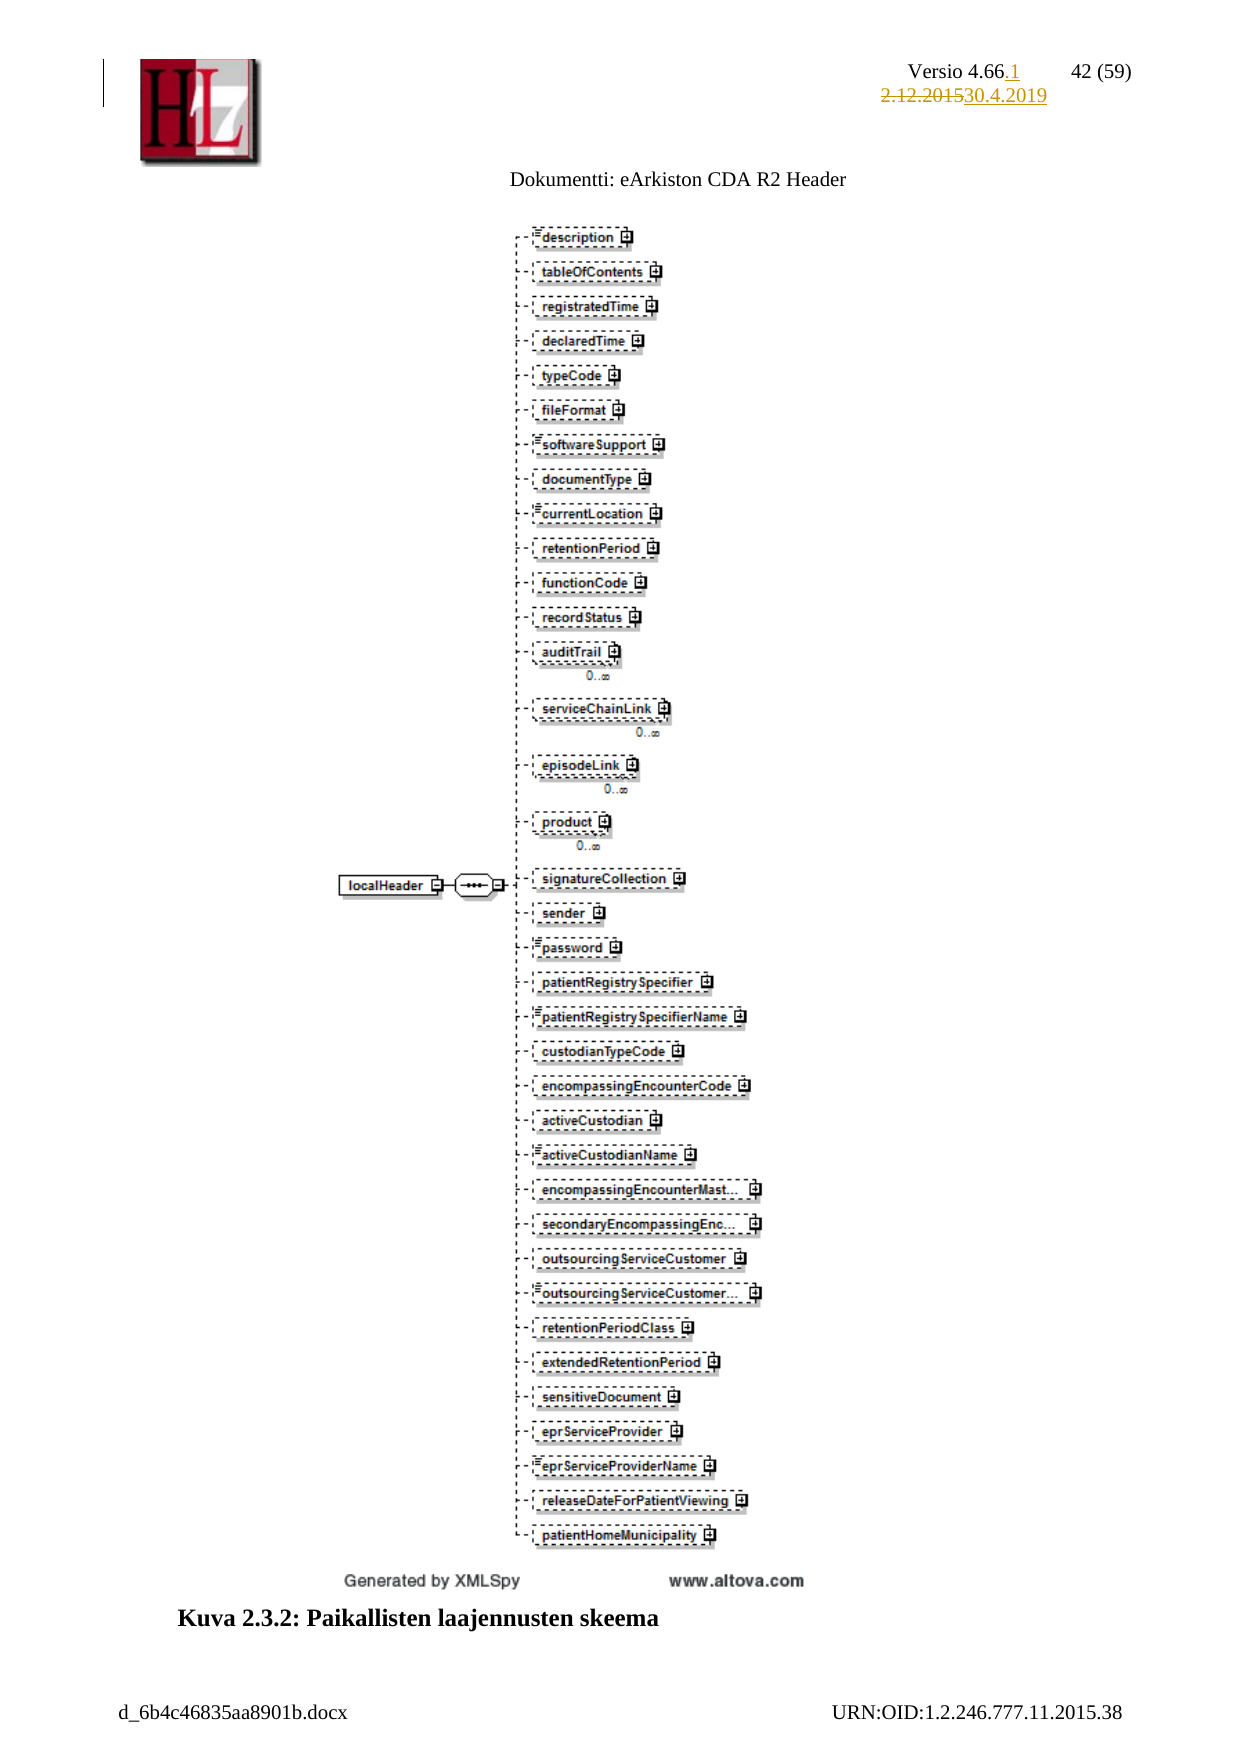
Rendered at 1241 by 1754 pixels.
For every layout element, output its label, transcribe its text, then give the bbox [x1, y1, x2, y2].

picture [325, 220, 816, 1591]
text Kuva 2.3.2: Paikallisten laajennusten skeema [148, 1603, 1152, 1632]
picture [140, 59, 263, 167]
